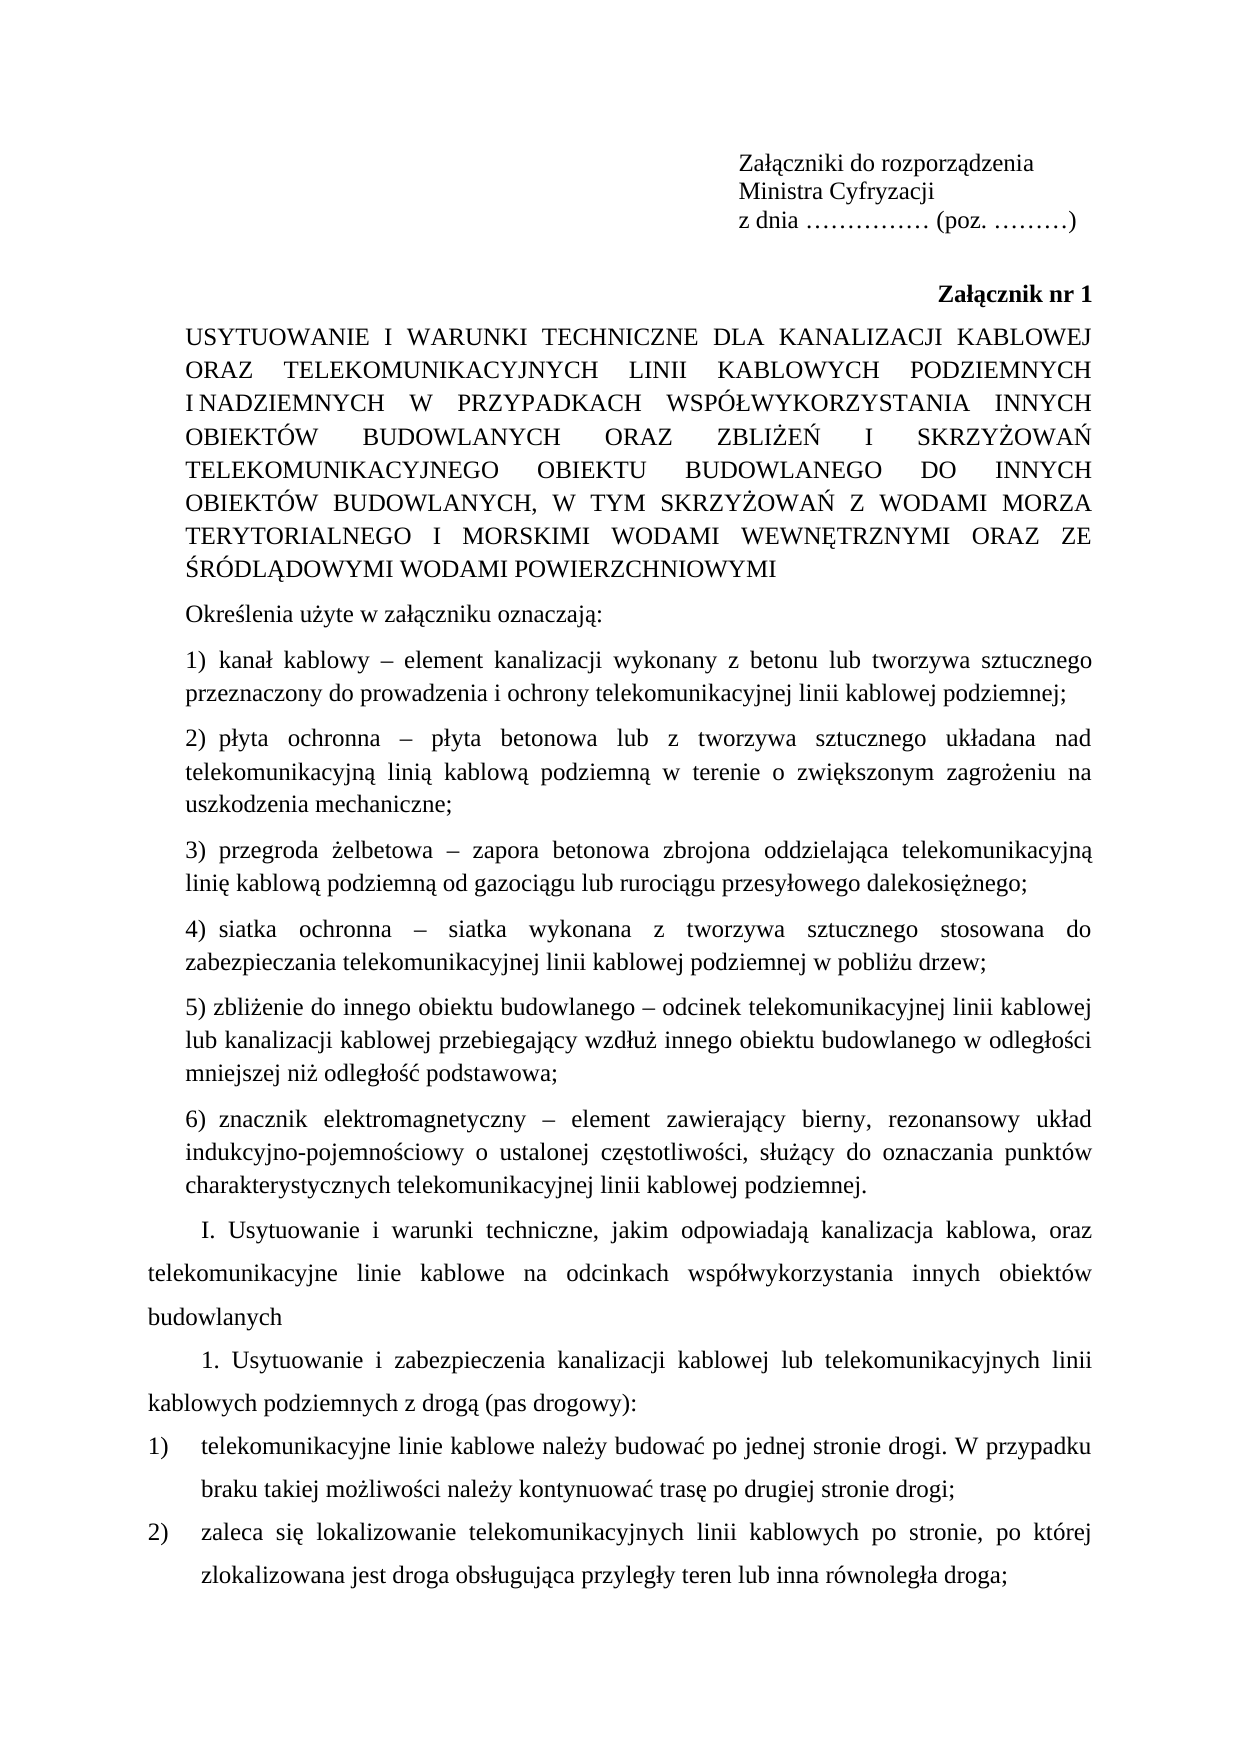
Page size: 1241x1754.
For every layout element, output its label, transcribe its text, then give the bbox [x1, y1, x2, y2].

text 1. Usytuowanie i zabezpieczenia kanalizacji kablowej lub telekomunikacyjnych linii kablowych podziemnych z drogą (pas drogowy): [148, 1345, 1093, 1417]
text I. Usytuowanie i warunki techniczne, jakim odpowiadają kanalizacja kablowa, oraz telekomunikacyjne linie kablowe na odcinkach współwykorzystania innych obiektów budowlanych [148, 1215, 1093, 1330]
text 1) kanał kablowy – element kanalizacji wykonany z betonu lub tworzywa sztucznego przeznaczony do prowadzenia i ochrony telekomunikacyjnej linii kablowej podziemnej; [185, 645, 1093, 707]
text Określenia użyte w załączniku oznaczają: [185, 599, 1093, 628]
text Załączniki do rozporządzenia [738, 148, 1093, 176]
text 2) płyta ochronna – płyta betonowa lub z tworzywa sztucznego układana nad telekomunikacyjną linią kablową podziemną w terenie o zwiększonym zagrożeniu na uszkodzenia mechaniczne; [185, 723, 1093, 818]
text z dnia …………… (poz. ………) [738, 205, 1093, 234]
text 5) zbliżenie do innego obiektu budowlanego – odcinek telekomunikacyjnej linii kablowej lub kanalizacji kablowej przebiegający wzdłuż innego obiektu budowlanego w odległości mniejszej niż odległość podstawowa; [185, 992, 1093, 1087]
text 3) przegroda żelbetowa – zapora betonowa zbrojona oddzielająca telekomunikacyjną linię kablową podziemną od gazociągu lub rurociągu przesyłowego dalekosiężnego; [185, 835, 1093, 897]
text 1) telekomunikacyjne linie kablowe należy budować po jednej stronie drogi. W przypadku braku takiej możliwości należy kontynuować trasę po drugiej stronie drogi; [148, 1431, 1093, 1503]
text USYTUOWANIE I WARUNKI TECHNICZNE DLA KANALIZACJI KABLOWEJ ORAZ TELEKOMUNIKACYJNYCH LINII KABLOWYCH PODZIEMNYCH I NADZIEMNYCH W PRZYPADKACH WSPÓŁWYKORZYSTANIA INNYCH OBIEKTÓW BUDOWLANYCH ORAZ ZBLIŻEŃ I SKRZYŻOWAŃ TELEKOMUNIKACYJNEGO OBIEKTU BUDOWLANEGO DO INNYCH OBIEKTÓW BUDOWLANYCH, W TYM SKRZYŻOWAŃ Z WODAMI MORZA TERYTORIALNEGO I MORSKIMI WODAMI WEWNĘTRZNYMI ORAZ ZE ŚRÓDLĄDOWYMI WODAMI POWIERZCHNIOWYMI [185, 322, 1093, 583]
text Załącznik nr 1 [148, 279, 1093, 308]
text 6) znacznik elektromagnetyczny – element zawierający bierny, rezonansowy układ indukcyjno-pojemnościowy o ustalonej częstotliwości, służący do oznaczania punktów charakterystycznych telekomunikacyjnej linii kablowej podziemnej. [185, 1104, 1093, 1198]
text 2) zaleca się lokalizowanie telekomunikacyjnych linii kablowych po stronie, po której zlokalizowana jest droga obsługująca przyległy teren lub inna równoległa droga; [148, 1517, 1093, 1589]
text Ministra Cyfryzacji [738, 176, 1093, 205]
text 4) siatka ochronna – siatka wykonana z tworzywa sztucznego stosowana do zabezpieczania telekomunikacyjnej linii kablowej podziemnej w pobliżu drzew; [185, 914, 1093, 975]
